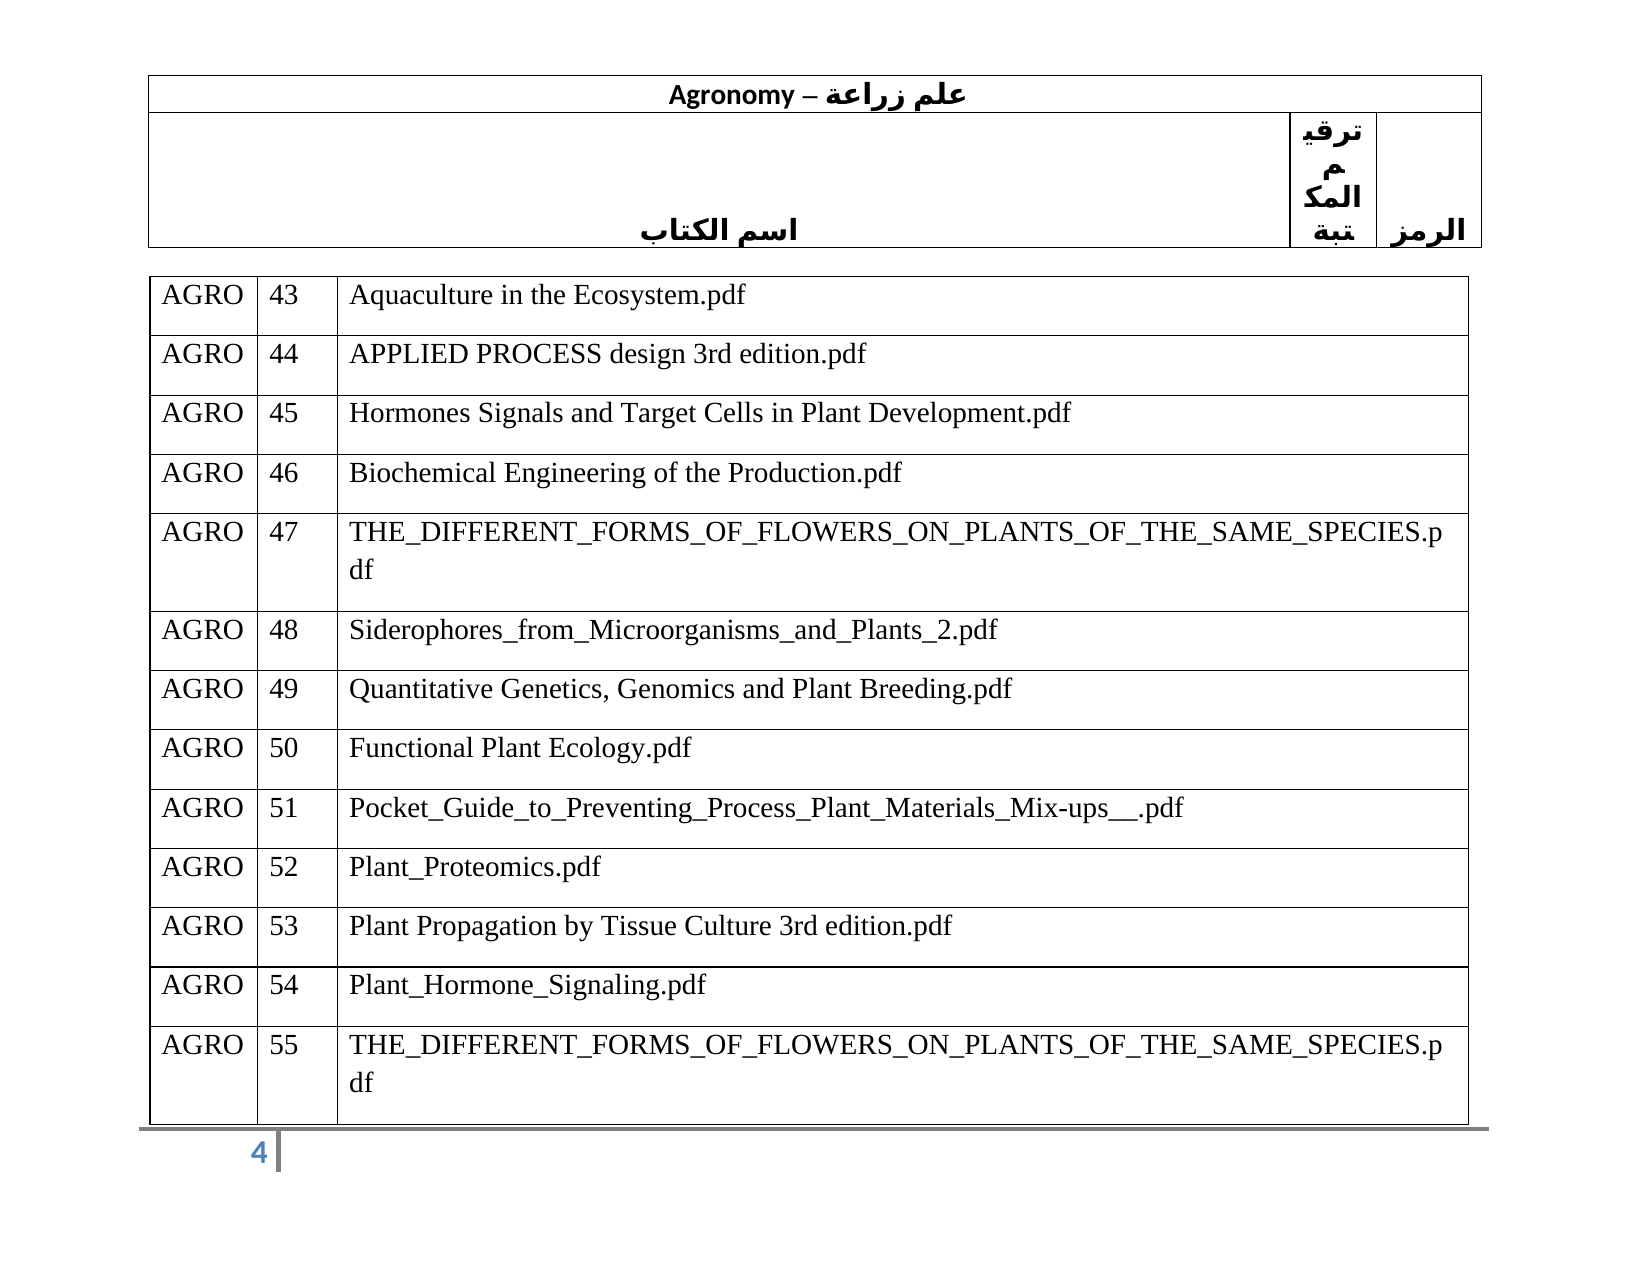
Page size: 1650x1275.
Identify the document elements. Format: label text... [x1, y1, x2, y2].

table_cell AGRO [151, 790, 257, 848]
table_cell AGRO [151, 671, 257, 729]
table_cell 46 [258, 455, 337, 513]
table_cell 48 [258, 612, 337, 670]
table_cell AGRO [151, 968, 257, 1026]
table_cell AGRO [151, 908, 257, 966]
table_cell APPLIED PROCESS design 3rd edition.pdf [338, 336, 1468, 394]
table_cell 55 [258, 1027, 337, 1123]
table_cell 50 [258, 730, 337, 789]
table_cell Aquaculture in the Ecosystem.pdf [338, 277, 1468, 335]
table_cell Siderophores_from_Microorganisms_and_Plants_2.pdf [338, 612, 1468, 670]
table_cell 49 [258, 671, 337, 729]
table_cell 51 [258, 790, 337, 848]
table_cell AGRO [151, 336, 257, 394]
table_cell 47 [258, 514, 337, 611]
table_cell 45 [258, 396, 337, 454]
table_cell Biochemical Engineering of the Production.pdf [338, 455, 1468, 513]
table_cell Plant_Proteomics.pdf [338, 849, 1468, 907]
table_cell Plant_Hormone_Signaling.pdf [338, 968, 1468, 1026]
table_cell Hormones Signals and Target Cells in Plant Development.pdf [338, 396, 1468, 454]
table_cell Pocket_Guide_to_Preventing_Process_Plant_Materials_Mix-ups__.pdf [338, 790, 1468, 848]
table_cell AGRO [151, 277, 257, 335]
table_cell THE_DIFFERENT_FORMS_OF_FLOWERS_ON_PLANTS_OF_THE_SAME_SPECIES.pdf [338, 514, 1468, 611]
table_cell 53 [258, 908, 337, 966]
table_cell Plant Propagation by Tissue Culture 3rd edition.pdf [338, 908, 1468, 966]
table_cell AGRO [151, 396, 257, 454]
table_cell Functional Plant Ecology.pdf [338, 730, 1468, 789]
table_cell AGRO [151, 1027, 257, 1123]
table_cell 44 [258, 336, 337, 394]
table_cell 43 [258, 277, 337, 335]
table_cell 54 [258, 968, 337, 1026]
table_cell AGRO [151, 455, 257, 513]
table_cell AGRO [151, 849, 257, 907]
table_cell 52 [258, 849, 337, 907]
table_cell AGRO [151, 730, 257, 789]
table_cell AGRO [151, 514, 257, 611]
table_cell AGRO [151, 612, 257, 670]
table_cell Quantitative Genetics, Genomics and Plant Breeding.pdf [338, 671, 1468, 729]
table_cell THE_DIFFERENT_FORMS_OF_FLOWERS_ON_PLANTS_OF_THE_SAME_SPECIES.pdf [338, 1027, 1468, 1123]
